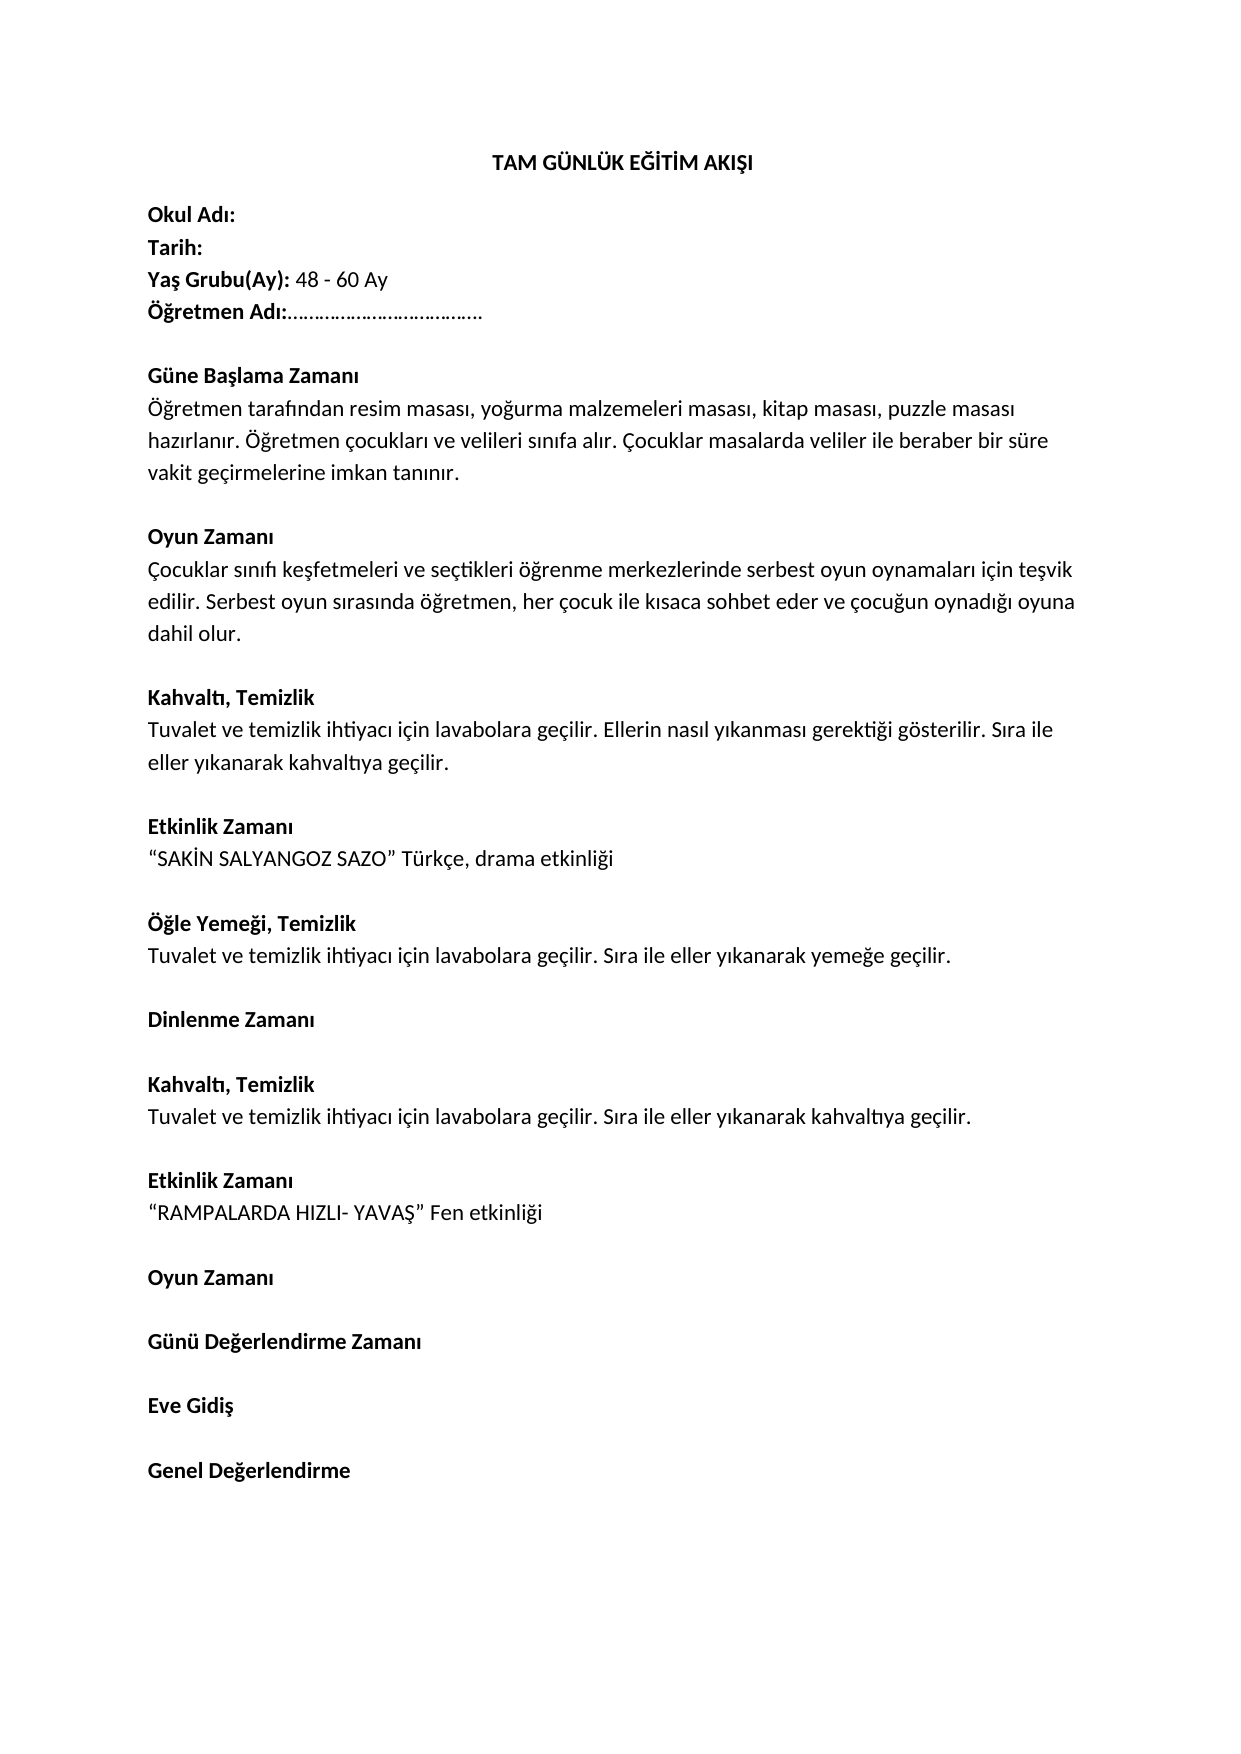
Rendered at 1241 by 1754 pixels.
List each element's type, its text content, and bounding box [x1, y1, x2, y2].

text Okul Adı: [148, 201, 1093, 229]
text Etkinlik Zamanı [148, 1166, 1093, 1194]
text Kahvaltı, Temizlik [148, 1070, 1093, 1098]
text Günü Değerlendirme Zamanı [148, 1327, 1093, 1355]
text Tuvalet ve temizlik ihtiyacı için lavabolara geçilir. Sıra ile eller yıkanarak yemeğe geçilir. [148, 941, 1093, 969]
text Oyun Zamanı [148, 522, 1093, 551]
text Öğretmen tarafından resim masası, yoğurma malzemeleri masası, kitap masası, puzzle masası hazırlanır. Öğretmen çocukları ve velileri sınıfa alır. Çocuklar masalarda veliler ile beraber bir süre vakit geçirmelerine imkan tanınır. [148, 394, 1093, 486]
text Öğretmen Adı:………………………………. [148, 297, 1093, 325]
text Tuvalet ve temizlik ihtiyacı için lavabolara geçilir. Ellerin nasıl yıkanması gerektiği gösterilir. Sıra ile eller yıkanarak kahvaltıya geçilir. [148, 716, 1093, 776]
text Çocuklar sınıfı keşfetmeleri ve seçtikleri öğrenme merkezlerinde serbest oyun oynamaları için teşvik edilir. Serbest oyun sırasında öğretmen, her çocuk ile kısaca sohbet eder ve çocuğun oynadığı oyuna dahil olur. [148, 555, 1093, 647]
text Oyun Zamanı [148, 1263, 1093, 1291]
text Dinlenme Zamanı [148, 1005, 1093, 1033]
text Genel Değerlendirme [148, 1456, 1093, 1484]
text TAM GÜNLÜK EĞİTİM AKIŞI [148, 148, 1093, 176]
text Eve Gidiş [148, 1392, 1093, 1419]
text “RAMPALARDA HIZLI- YAVAŞ” Fen etkinliği [148, 1198, 1093, 1226]
text Kahvaltı, Temizlik [148, 683, 1093, 711]
text Güne Başlama Zamanı [148, 362, 1093, 389]
text Etkinlik Zamanı [148, 812, 1093, 840]
text Yaş Grubu(Ay): 48 - 60 Ay [148, 265, 1093, 293]
text Tarih: [148, 233, 1093, 261]
text Tuvalet ve temizlik ihtiyacı için lavabolara geçilir. Sıra ile eller yıkanarak kahvaltıya geçilir. [148, 1102, 1093, 1130]
text Öğle Yemeği, Temizlik [148, 909, 1093, 937]
text “SAKİN SALYANGOZ SAZO” Türkçe, drama etkinliği [148, 844, 1093, 872]
